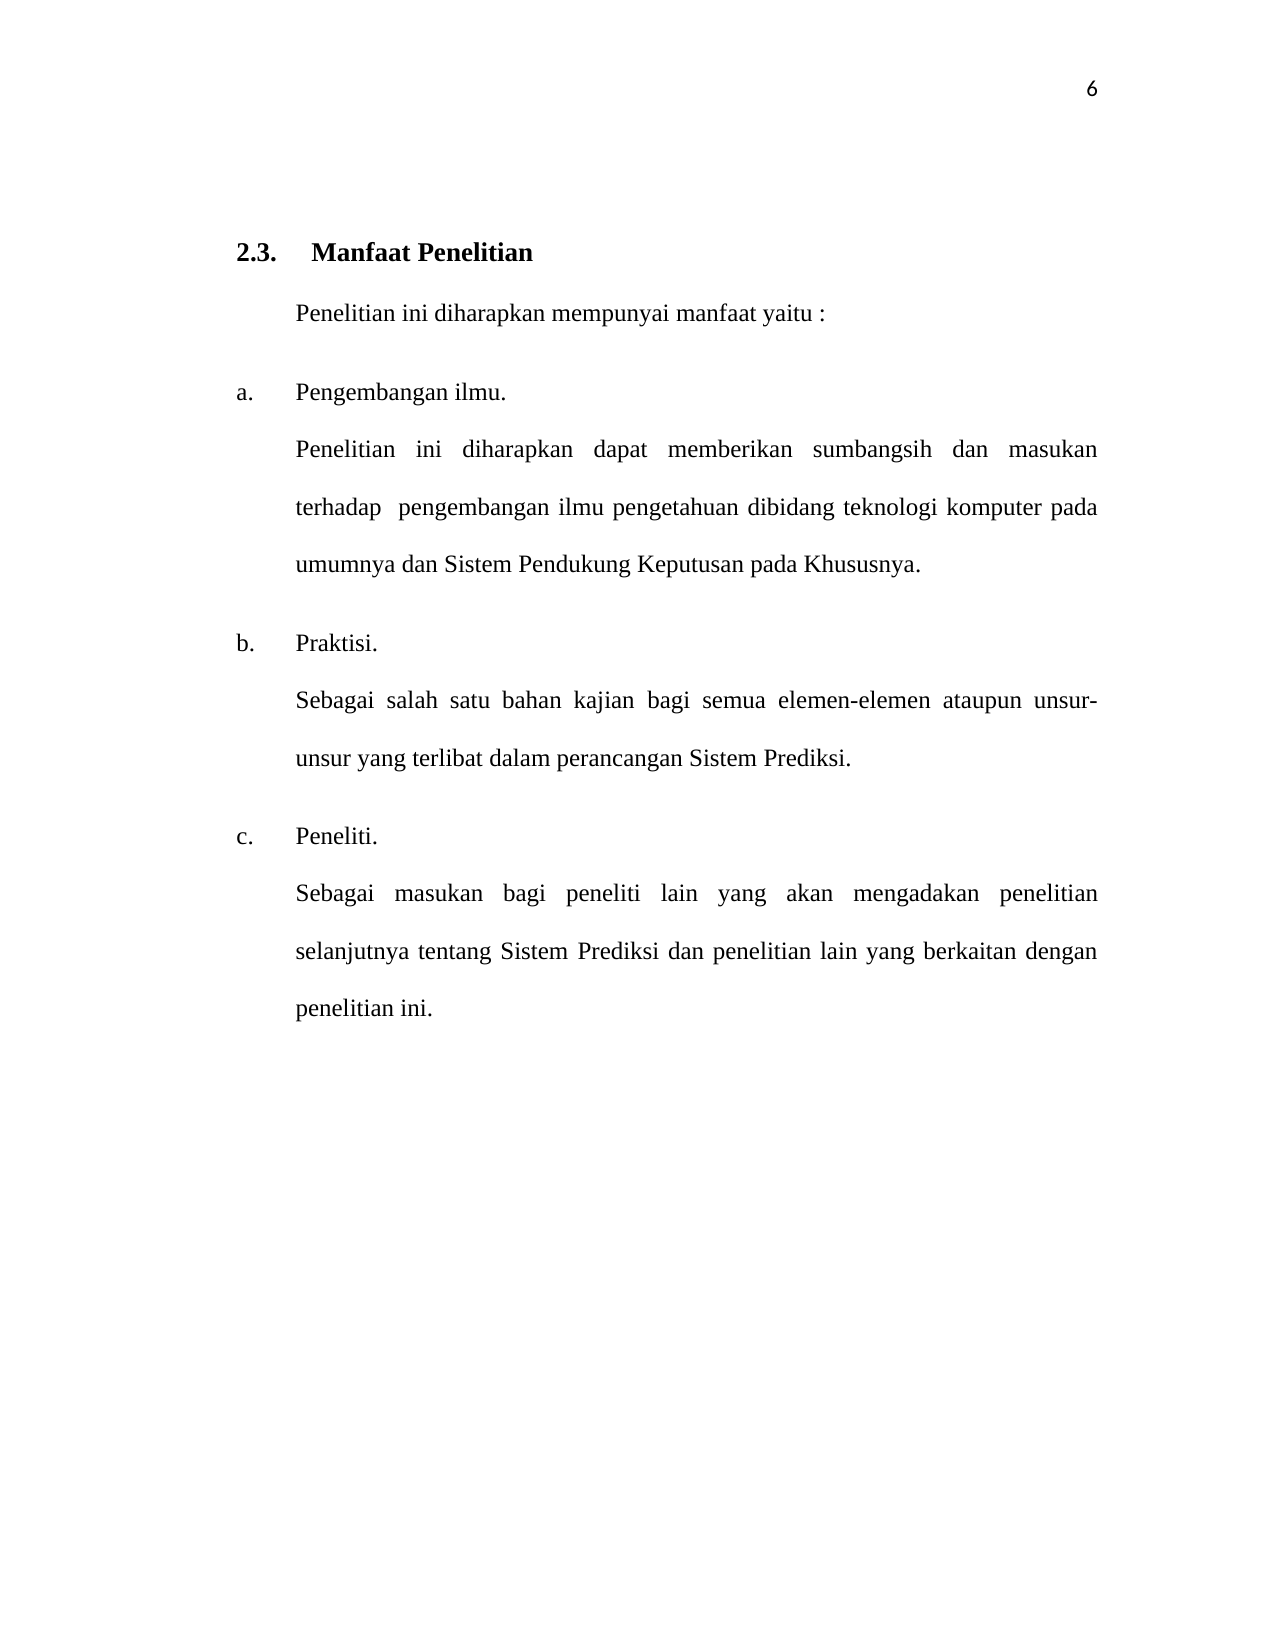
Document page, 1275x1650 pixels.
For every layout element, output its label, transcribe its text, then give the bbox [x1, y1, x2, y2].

list Peneliti. [236, 821, 1098, 850]
list Praktisi. [236, 628, 1098, 656]
text Penelitian ini diharapkan mempunyai manfaat yaitu : [236, 298, 1098, 327]
subtitle Manfaat Penelitian [236, 236, 1098, 267]
text Penelitian ini diharapkan dapat memberikan sumbangsih dan masukan terhadap pengembangan ilmu pengetahuan dibidang teknologi komputer pada umumnya dan Sistem Pendukung Keputusan pada Khususnya. [295, 434, 1098, 578]
text Sebagai salah satu bahan kajian bagi semua elemen-elemen ataupun unsur-unsur yang terlibat dalam perancangan Sistem Prediksi. [295, 685, 1098, 771]
text Sebagai masukan bagi peneliti lain yang akan mengadakan penelitian selanjutnya tentang Sistem Prediksi dan penelitian lain yang berkaitan dengan penelitian ini. [295, 878, 1098, 1022]
list Pengembangan ilmu. [236, 377, 1098, 406]
